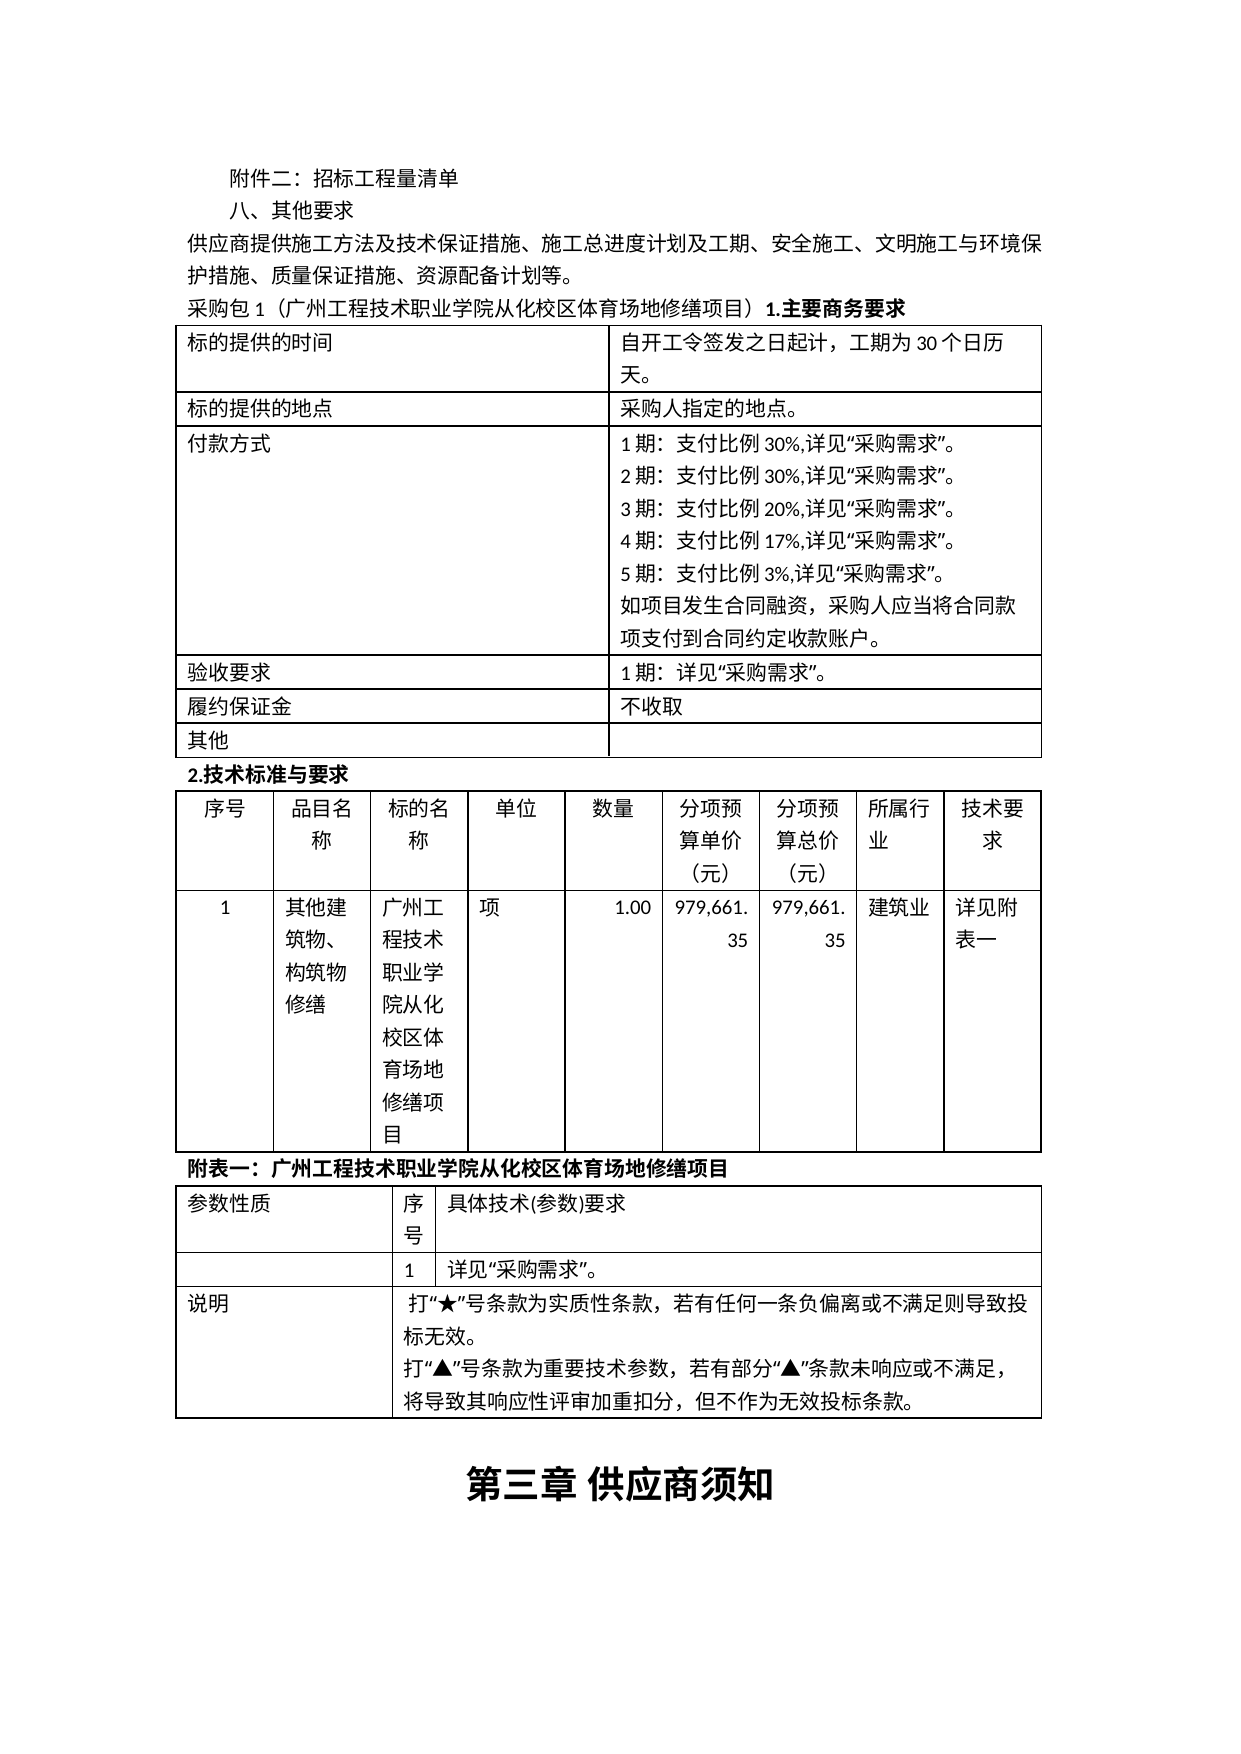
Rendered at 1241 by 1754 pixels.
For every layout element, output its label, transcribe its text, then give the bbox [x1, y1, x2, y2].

table_header 分项预算单价（元） [663, 792, 759, 889]
table_header 标的名称 [371, 792, 467, 889]
table_header 技术要求 [945, 792, 1040, 889]
table_header 数量 [566, 792, 662, 889]
text 2.技术标准与要求 [187, 758, 1053, 790]
table_header 序号 [393, 1187, 435, 1252]
table_cell 1 [393, 1253, 435, 1286]
text 采购包1（广州工程技术职业学院从化校区体育场地修缮项目）1.主要商务要求 [187, 292, 1053, 324]
table_header 标的提供的时间 [177, 326, 608, 391]
table_cell 验收要求 [177, 656, 608, 688]
table_cell 1.00 [566, 891, 662, 1151]
table_cell 履约保证金 [177, 690, 608, 722]
table_cell 不收取 [610, 690, 1041, 722]
text 附件二：招标工程量清单 [187, 162, 1053, 194]
table_cell 979,661.35 [760, 891, 856, 1151]
table_header 具体技术(参数)要求 [436, 1187, 1041, 1252]
text 第三章 供应商须知 [187, 1451, 1053, 1516]
table_cell 详见“采购需求”。 [436, 1253, 1041, 1286]
table_cell 广州工程技术职业学院从化校区体育场地修缮项目 [371, 891, 467, 1151]
table_cell 其他 [177, 724, 608, 756]
table_cell 标的提供的地点 [177, 393, 608, 425]
table_cell 1期：支付比例30%,详见“采购需求”。 2期：支付比例30%,详见“采购需求”。 3期：支付比例20%,详见“采购需求”。 4期：支付比例17%,详见“采购需求”。 5期：支付比例3%,详见“采购需求”。 如项目发生合同融资，采购人应当将合同款项支付到合同约定收款账户。 [610, 427, 1041, 654]
table_header 序号 [177, 792, 273, 889]
table_header 品目名称 [274, 792, 370, 889]
table_cell 付款方式 [177, 427, 608, 654]
table_cell 采购人指定的地点。 [610, 393, 1041, 425]
table_cell 1 [177, 891, 273, 1151]
text 八、其他要求 [187, 194, 1053, 227]
table_header 单位 [469, 792, 564, 889]
table_header 自开工令签发之日起计，工期为30个日历天。 [610, 326, 1041, 391]
table_cell [610, 724, 1041, 756]
table_cell 项 [469, 891, 564, 1151]
table_header 分项预算总价（元） [760, 792, 856, 889]
table_header 参数性质 [177, 1187, 392, 1252]
text 附表一：广州工程技术职业学院从化校区体育场地修缮项目 [187, 1153, 1053, 1185]
table_cell 打“★”号条款为实质性条款，若有任何一条负偏离或不满足则导致投标无效。 打“▲”号条款为重要技术参数，若有部分“▲”条款未响应或不满足，将导致其响应性评审加重扣分，但不作为无效投标条款。 [393, 1287, 1041, 1417]
text 供应商提供施工方法及技术保证措施、施工总进度计划及工期、安全施工、文明施工与环境保护措施、质量保证措施、资源配备计划等。 [187, 227, 1053, 292]
table_cell 说明 [177, 1287, 392, 1417]
table_header 所属行业 [857, 792, 943, 889]
table_cell 1期：详见“采购需求”。 [610, 656, 1041, 688]
table_cell 建筑业 [857, 891, 943, 1151]
table_cell 其他建筑物、构筑物修缮 [274, 891, 370, 1151]
table_cell 979,661.35 [663, 891, 759, 1151]
table_cell 详见附表一 [945, 891, 1040, 1151]
table_cell [177, 1253, 392, 1286]
